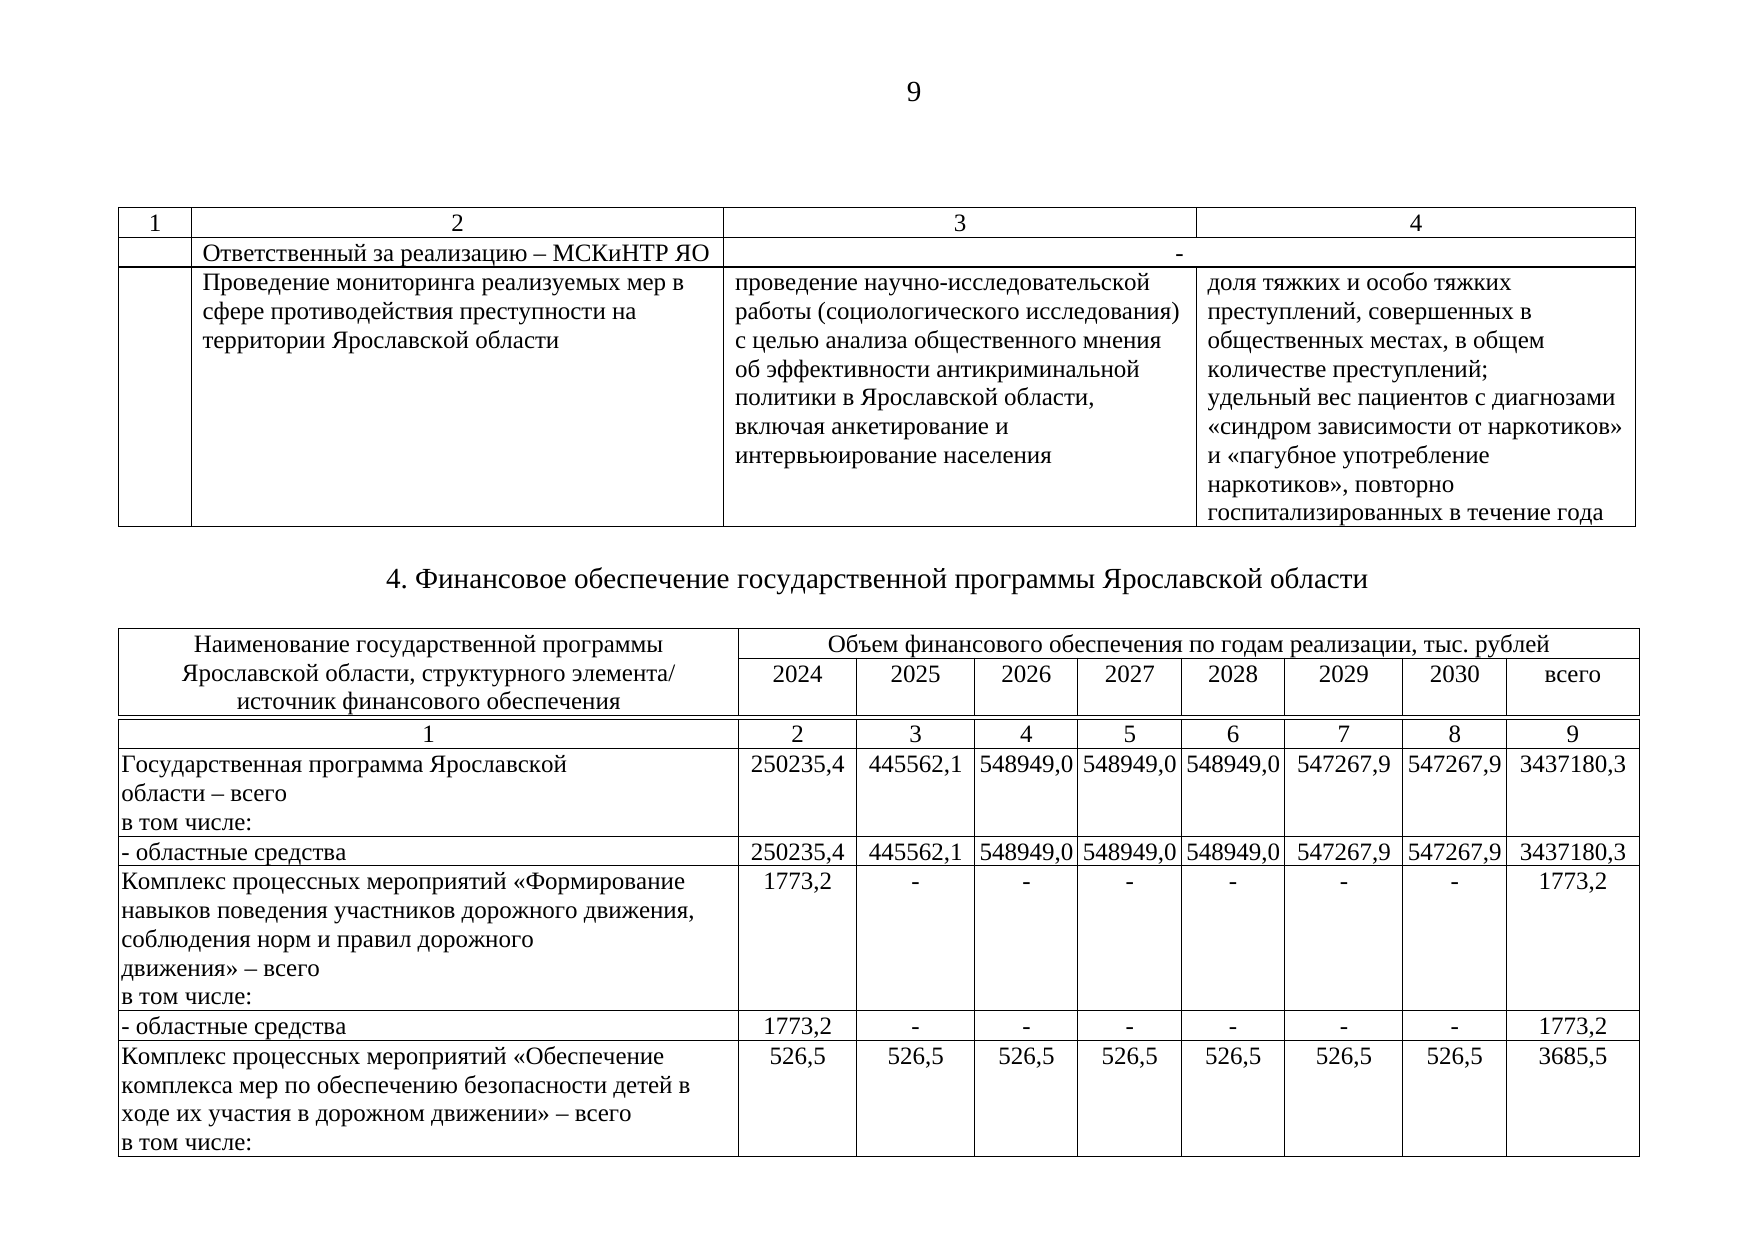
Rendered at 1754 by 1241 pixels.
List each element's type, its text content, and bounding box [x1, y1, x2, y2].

table_cell 547267,9 [1285, 837, 1402, 865]
table_header 1 [119, 720, 738, 748]
table_cell проведение научно-исследовательской работы (социологического исследования) с целью анализа общественного мнения об эффективности антикриминальной политики в Ярославской области, включая анкетирование и интервьюирование населения [724, 268, 1196, 526]
table_cell Ответственный за реализацию – МСКиНТР ЯО [192, 238, 723, 266]
table_header 6 [1182, 720, 1284, 748]
table_header Наименование государственной программы Ярославской области, структурного элемента/ источник финансового обеспечения [119, 629, 738, 715]
table_cell - [975, 1011, 1077, 1040]
table_cell 526,5 [1285, 1041, 1402, 1156]
table_cell 2029 [1285, 659, 1402, 715]
table_cell Комплекс процессных мероприятий «Формирование навыков поведения участников дорожного движения, соблюдения норм и правил дорожного движения» – всего в том числе: [119, 866, 738, 1010]
table_header 5 [1078, 720, 1181, 748]
table_cell 3437180,3 [1507, 749, 1639, 836]
table_cell Государственная программа Ярославской области – всего в том числе: [119, 749, 738, 836]
table_cell [119, 238, 191, 266]
table_cell 548949,0 [1182, 749, 1284, 836]
table_cell 548949,0 [975, 837, 1077, 865]
table_cell - [975, 866, 1077, 1010]
table_cell 2026 [975, 659, 1077, 715]
table_cell 250235,4 [739, 749, 856, 836]
table_cell - [1182, 866, 1284, 1010]
table_cell - [1285, 1011, 1402, 1040]
table_cell 548949,0 [1078, 837, 1181, 865]
table_cell 548949,0 [1182, 837, 1284, 865]
table_cell 547267,9 [1403, 749, 1506, 836]
table_cell - [857, 1011, 974, 1040]
table_header 1 [119, 208, 191, 237]
table_cell Проведение мониторинга реализуемых мер в сфере противодействия преступности на территории Ярославской области [192, 268, 723, 526]
table_header 4 [1197, 208, 1635, 237]
table_header 9 [1507, 720, 1639, 748]
table_header 3 [857, 720, 974, 748]
table_cell Комплекс процессных мероприятий «Обеспечение комплекса мер по обеспечению безопасности детей в ходе их участия в дорожном движении» – всего в том числе: [119, 1041, 738, 1156]
table_cell 1773,2 [739, 1011, 856, 1040]
table_cell 2025 [857, 659, 974, 715]
table_cell 1773,2 [1507, 1011, 1639, 1040]
table_cell 547267,9 [1285, 749, 1402, 836]
table_cell 3685,5 [1507, 1041, 1639, 1156]
table_cell 2024 [739, 659, 856, 715]
table_cell - [1285, 866, 1402, 1010]
table_cell 526,5 [739, 1041, 856, 1156]
table_cell [119, 268, 191, 526]
table_cell 2028 [1182, 659, 1284, 715]
table_cell 548949,0 [1078, 749, 1181, 836]
table_cell 526,5 [1182, 1041, 1284, 1156]
table_cell - [857, 866, 974, 1010]
table_cell 250235,4 [739, 837, 856, 865]
table_cell - [724, 238, 1635, 266]
table_cell 526,5 [975, 1041, 1077, 1156]
table_cell - областные средства [119, 837, 738, 865]
table_cell 526,5 [1078, 1041, 1181, 1156]
table_header 7 [1285, 720, 1402, 748]
table_cell 547267,9 [1403, 837, 1506, 865]
table_cell 2030 [1403, 659, 1506, 715]
table_cell 445562,1 [857, 749, 974, 836]
table_cell - [1403, 1011, 1506, 1040]
table_header 4 [975, 720, 1077, 748]
table_header Объем финансового обеспечения по годам реализации, тыс. рублей [739, 629, 1639, 658]
table_cell - [1078, 866, 1181, 1010]
table_cell - областные средства [119, 1011, 738, 1040]
table_header 2 [739, 720, 856, 748]
table_cell 2027 [1078, 659, 1181, 715]
table_cell 548949,0 [975, 749, 1077, 836]
table_header 3 [724, 208, 1196, 237]
table_cell доля тяжких и особо тяжких преступлений, совершенных в общественных местах, в общем количестве преступлений; удельный вес пациентов с диагнозами «синдром зависимости от наркотиков» и «пагубное употребление наркотиков», повторно госпитализированных в течение года [1197, 268, 1635, 526]
table_cell всего [1507, 659, 1639, 715]
table_cell 1773,2 [739, 866, 856, 1010]
table_cell 526,5 [1403, 1041, 1506, 1156]
table_cell 3437180,3 [1507, 837, 1639, 865]
table_cell 1773,2 [1507, 866, 1639, 1010]
text 4. Финансовое обеспечение государственной программы Ярославской области [118, 561, 1636, 594]
table_header 2 [192, 208, 723, 237]
table_cell 526,5 [857, 1041, 974, 1156]
table_cell 445562,1 [857, 837, 974, 865]
table_header 8 [1403, 720, 1506, 748]
table_cell - [1403, 866, 1506, 1010]
table_cell - [1078, 1011, 1181, 1040]
table_cell - [1182, 1011, 1284, 1040]
